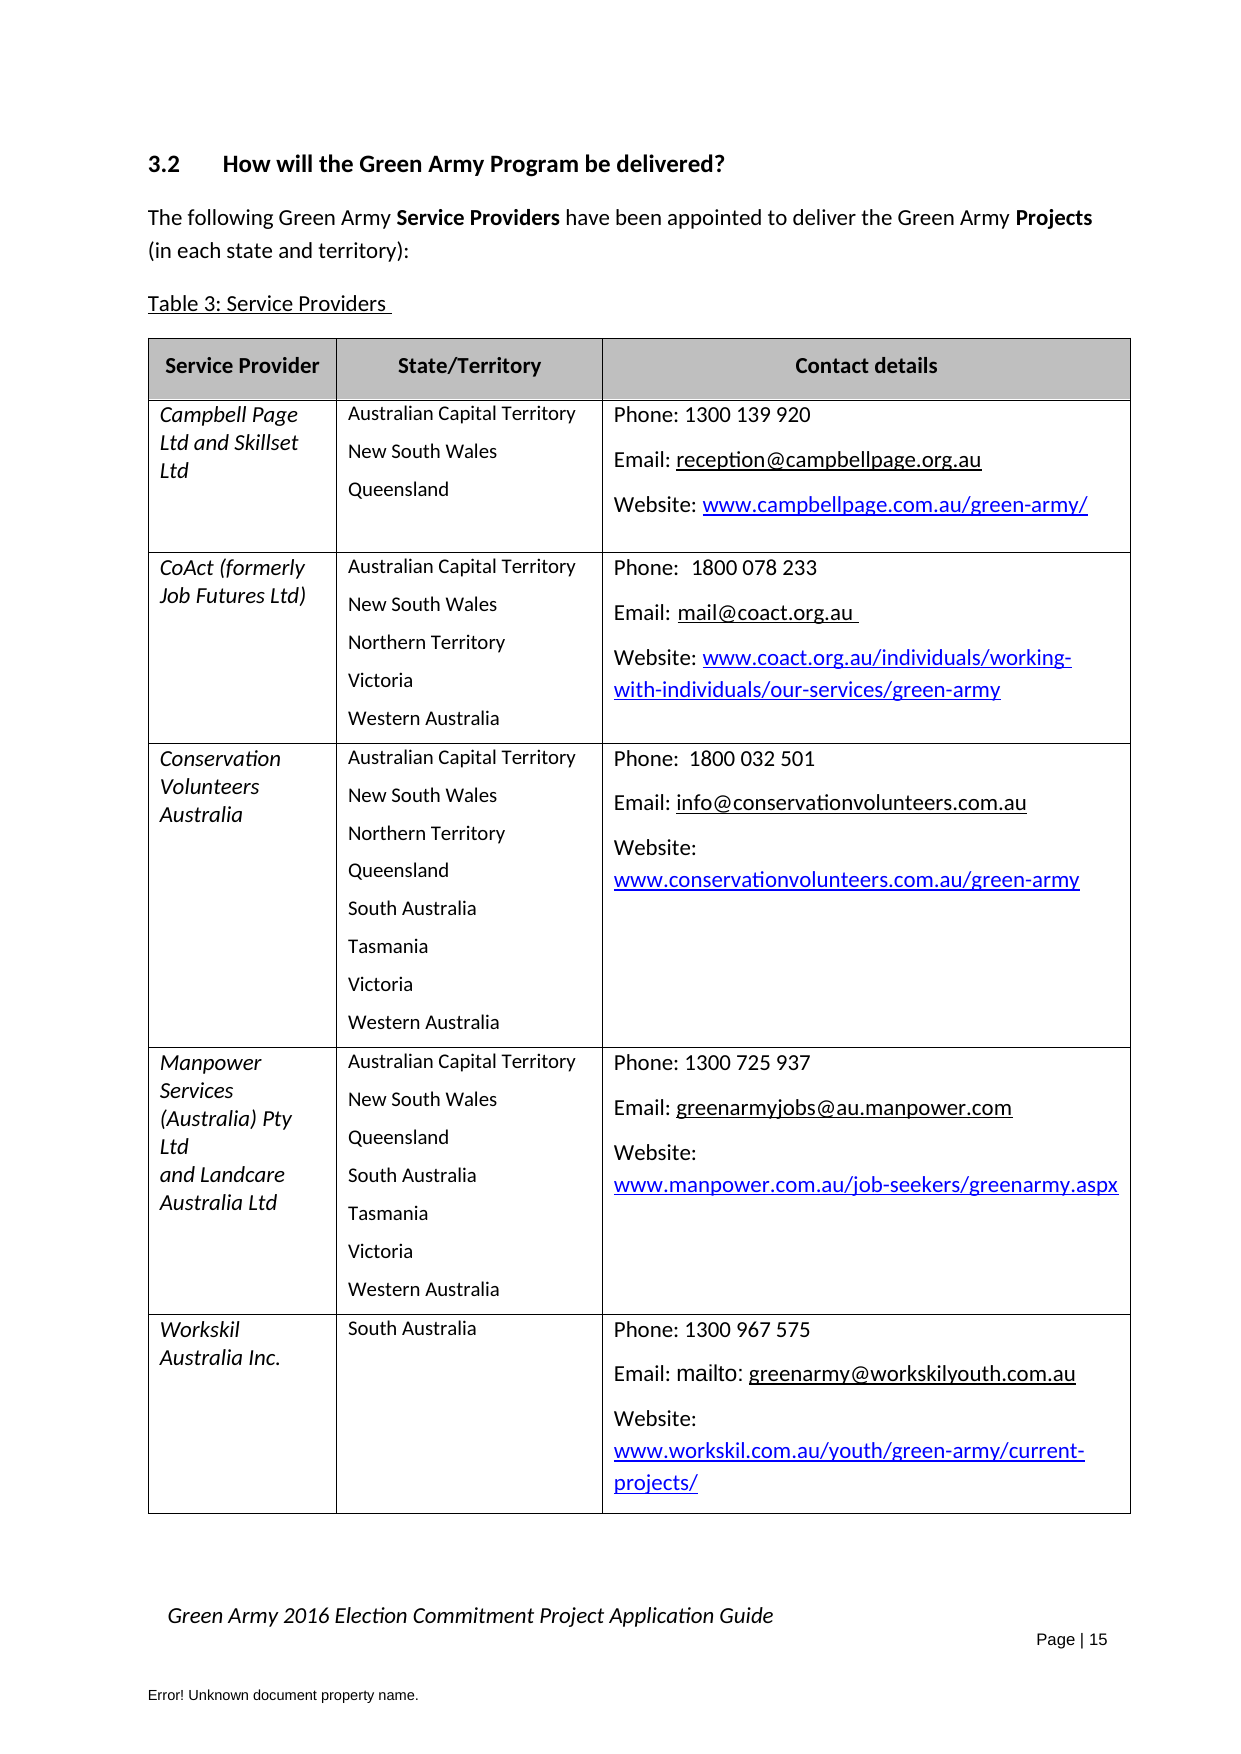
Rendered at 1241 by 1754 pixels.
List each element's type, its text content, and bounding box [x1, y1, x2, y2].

text The following Green Army Service Providers have been appointed to deliver the Green Army Projects (in each state and territory): [148, 203, 1107, 264]
table_cell Phone: 1800 032 501 Email: info@conservationvolunteers.com.au Website: www.conservationvolunteers.com.au/green-army [603, 744, 1130, 1047]
table_cell Phone: 1800 078 233 Email: mail@coact.org.au Website: www.coact.org.au/individuals/working-with-individuals/our-services/green-army [603, 553, 1130, 743]
table_header State/Territory [337, 339, 602, 399]
table_header Service Provider [149, 339, 336, 399]
table_cell CoAct (formerly Job Futures Ltd) [149, 553, 336, 743]
table_cell Phone: 1300 725 937 Email: greenarmyjobs@au.manpower.com Website: www.manpower.com.au/job-seekers/greenarmy.aspx [603, 1048, 1130, 1314]
table_cell Phone: 1300 139 920 Email: reception@campbellpage.org.au Website: www.campbellpage.com.au/green-army/ [603, 401, 1130, 552]
table_cell Campbell Page Ltd and Skillset Ltd [149, 401, 336, 552]
table_header Contact details [603, 339, 1130, 399]
table_cell Workskil Australia Inc. [149, 1315, 336, 1513]
table_cell Australian Capital Territory New South Wales Queensland South Australia Tasmania Victoria Western Australia [337, 1048, 602, 1314]
table_cell South Australia [337, 1315, 602, 1513]
subtitle 3.2 How will the Green Army Program be delivered? [148, 148, 1107, 178]
table_cell Australian Capital Territory New South Wales Queensland [337, 401, 602, 552]
table_cell Manpower Services (Australia) Pty Ltd and Landcare Australia Ltd [149, 1048, 336, 1314]
table_cell Australian Capital Territory New South Wales Northern Territory Queensland South Australia Tasmania Victoria Western Australia [337, 744, 602, 1047]
table_cell Phone: 1300 967 575 Email: mailto: greenarmy@workskilyouth.com.au Website: www.workskil.com.au/youth/green-army/current-projects/ [603, 1315, 1130, 1513]
subtitle Table 3: Service Providers [148, 289, 1107, 317]
table_cell Australian Capital Territory New South Wales Northern Territory Victoria Western Australia [337, 553, 602, 743]
table_cell Conservation Volunteers Australia [149, 744, 336, 1047]
